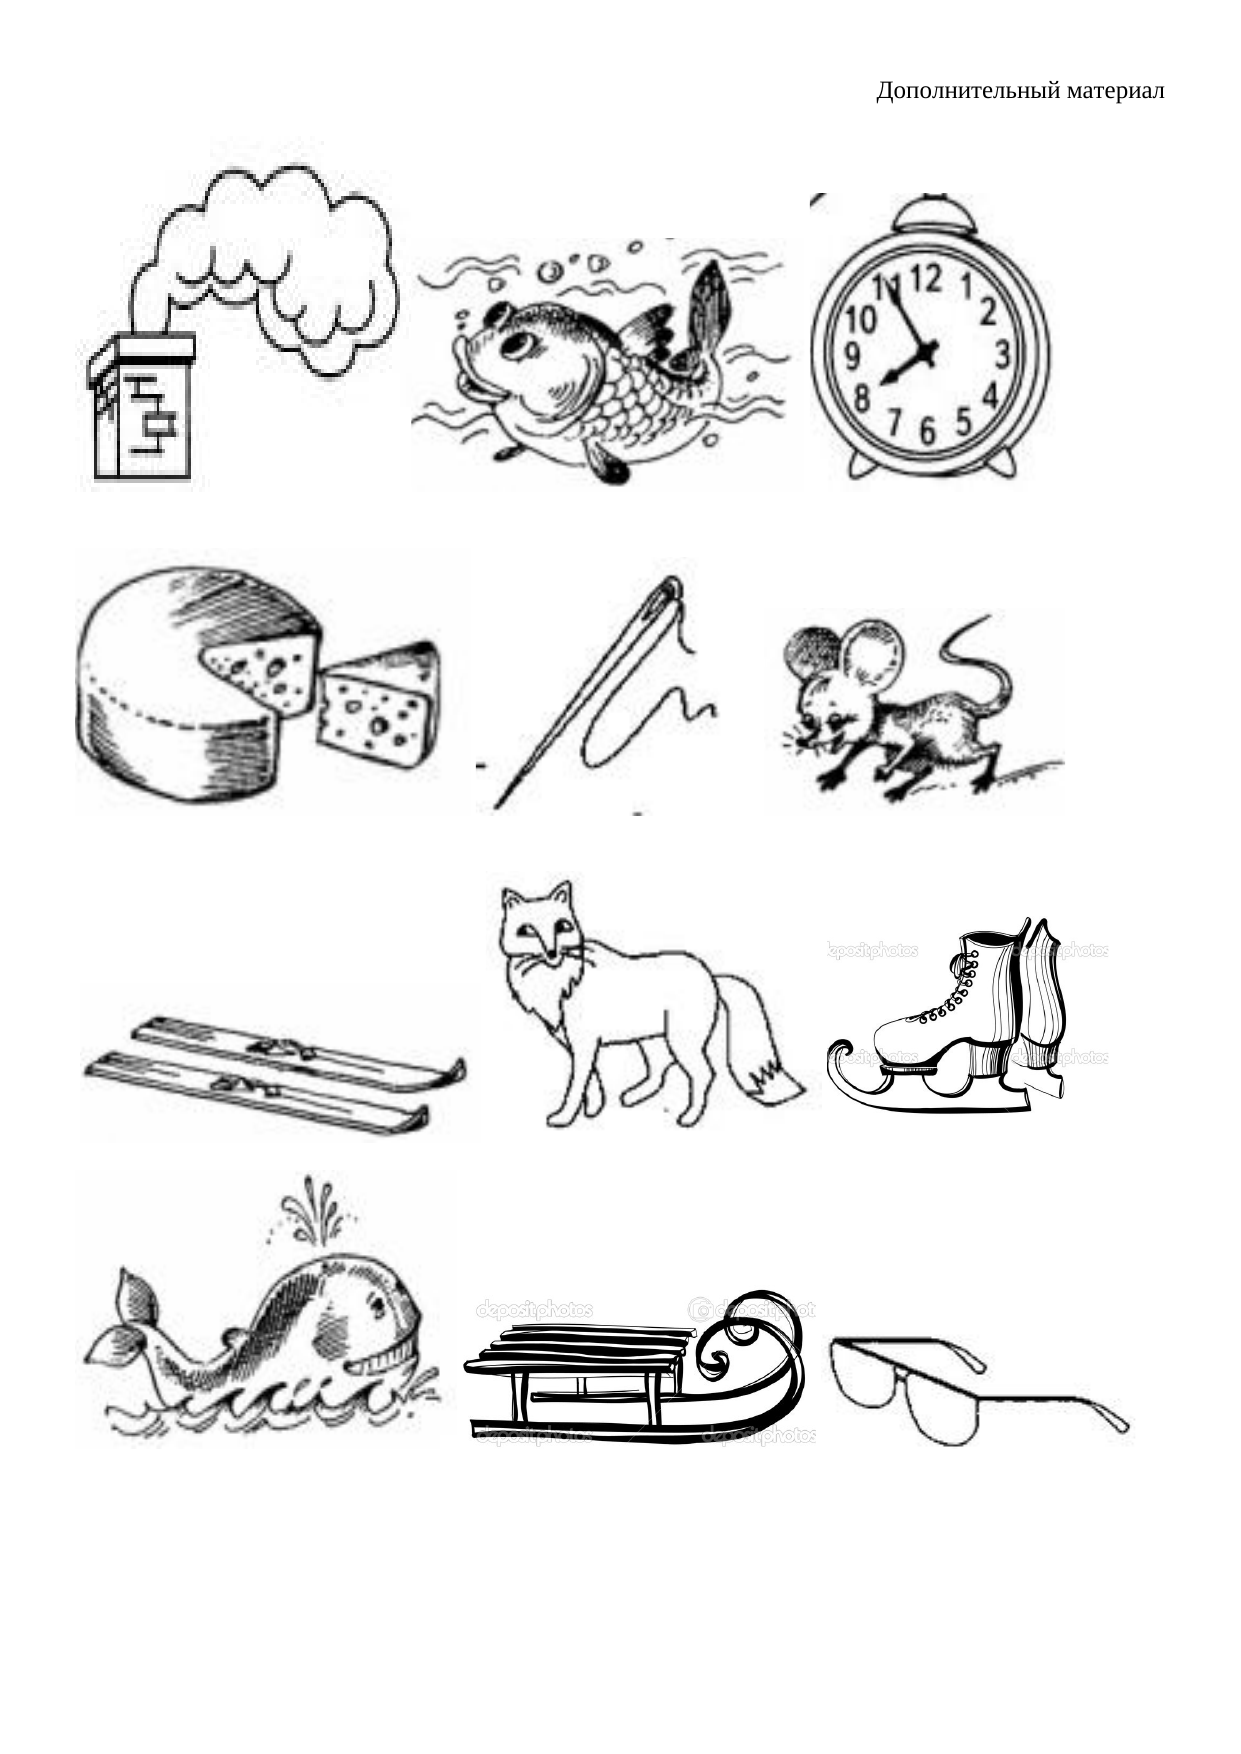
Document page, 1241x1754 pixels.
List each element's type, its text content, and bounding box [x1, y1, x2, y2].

picture [821, 1319, 1136, 1449]
picture [462, 1266, 816, 1449]
picture [75, 548, 471, 816]
picture [827, 913, 1109, 1143]
picture [75, 103, 805, 492]
text Дополнительный материал [75, 75, 1165, 104]
picture [475, 557, 1066, 816]
picture [809, 193, 1060, 492]
picture [80, 983, 481, 1143]
picture [485, 871, 822, 1143]
picture [75, 1170, 458, 1449]
